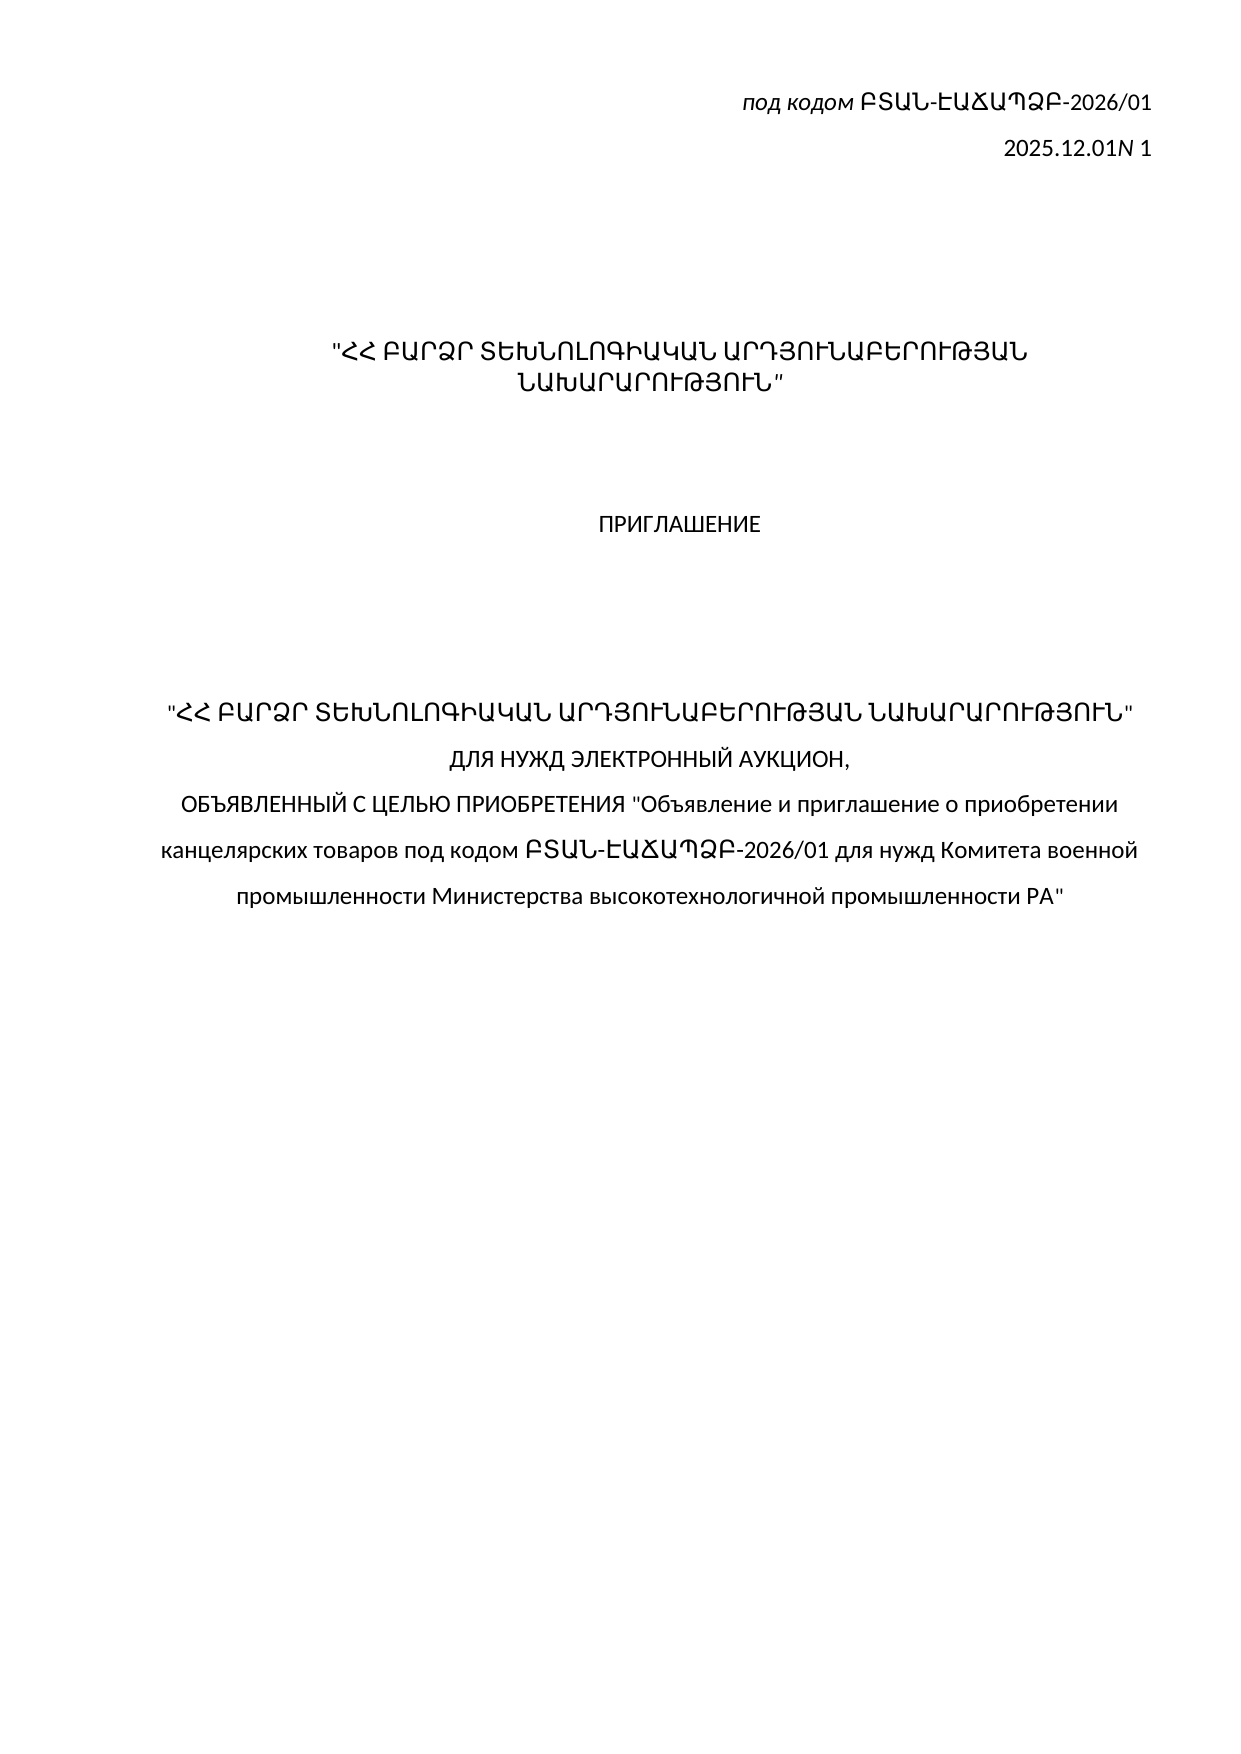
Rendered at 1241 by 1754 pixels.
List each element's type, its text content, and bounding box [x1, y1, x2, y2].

text под кодом ԲՏԱՆ-ԷԱՃԱՊՁԲ-2026/01 2025.12.01 N 1 [148, 86, 1152, 163]
text "ՀՀ ԲԱՐՁՐ ՏԵԽՆՈԼՈԳԻԱԿԱՆ ԱՐԴՅՈՒՆԱԲԵՐՈՒԹՅԱՆ ՆԱԽԱՐԱՐՈՒԹՅՈՒՆ" ДЛЯ НУЖД ЭЛЕКТРОННЫЙ АУКЦИОН, [148, 697, 1152, 773]
text "ՀՀ ԲԱՐՁՐ ՏԵԽՆՈԼՈԳԻԱԿԱՆ ԱՐԴՅՈՒՆԱԲԵՐՈՒԹՅԱՆ ՆԱԽԱՐԱՐՈՒԹՅՈՒՆ" [148, 336, 1152, 397]
text ОБЪЯВЛЕННЫЙ С ЦЕЛЬЮ ПРИОБРЕТЕНИЯ "Объявление и приглашение о приобретении канцелярских товаров под кодом ԲՏԱՆ-ԷԱՃԱՊՁԲ-2026/01 для нужд Комитета военной промышленности Министерства высокотехнологичной промышленности РА" [148, 788, 1152, 910]
text ПРИГЛАШЕНИЕ [148, 508, 1152, 539]
